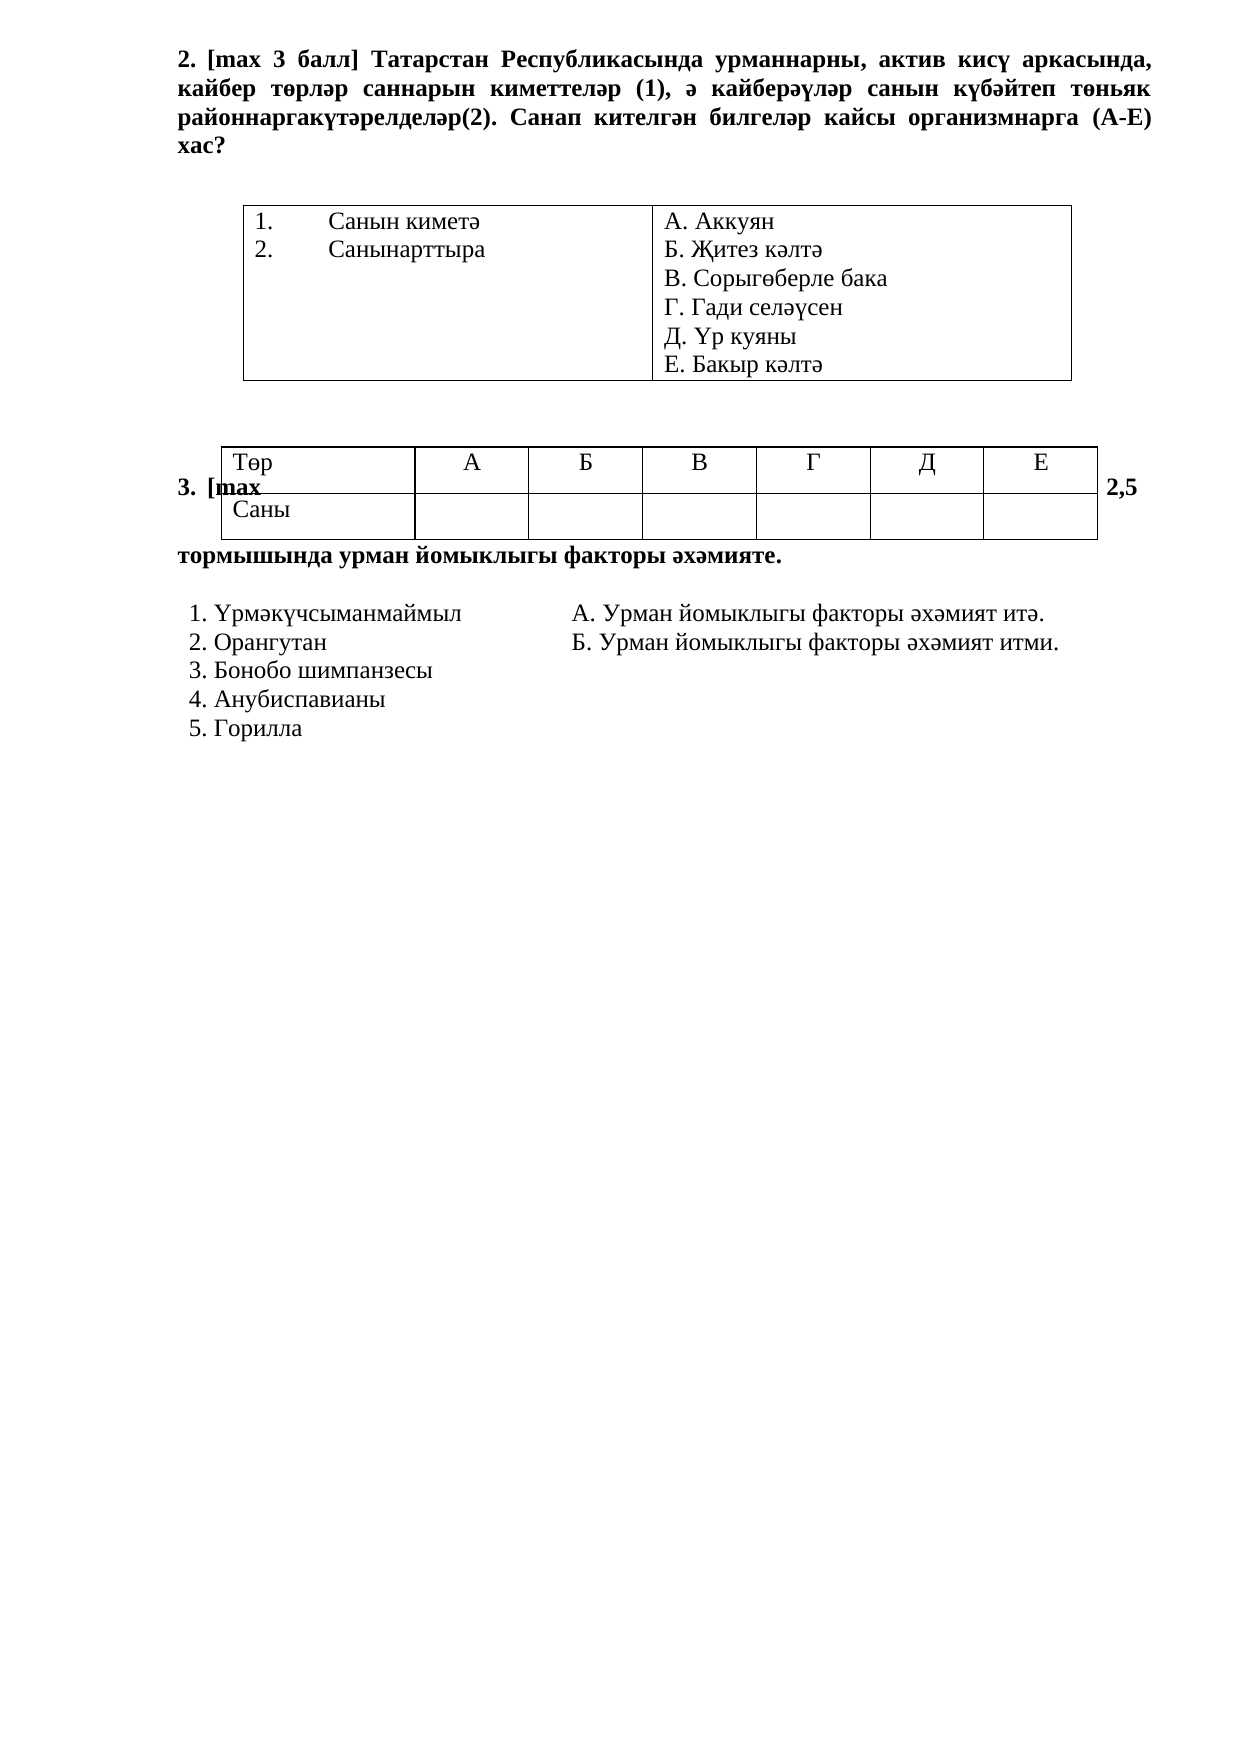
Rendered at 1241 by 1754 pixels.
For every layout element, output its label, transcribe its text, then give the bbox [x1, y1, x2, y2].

table_cell [529, 494, 642, 539]
table_header 1. Үрмәкүчсыманмаймыл 2. Орангутан 3. Бонобо шимпанзесы 4. Анубиспавианы 5. Горилла [177, 598, 560, 767]
table_header А. Урман йомыклыгы факторы әхәмият итә. Б. Урман йомыклыгы факторы әхәмият итми. [560, 598, 1192, 767]
table_header Б [529, 448, 642, 493]
table_header Г [757, 448, 870, 493]
table_cell [416, 494, 528, 539]
table_cell [871, 494, 983, 539]
table_header Д [871, 448, 983, 493]
table_header Төр [222, 448, 414, 493]
table_cell [984, 494, 1097, 539]
table_header Санын киметә Санынарттыра [244, 206, 652, 380]
table_header Е [984, 448, 1097, 493]
list [max 2,5 балл] Организмнарарасында туры килү-килмәүнекүрсәтегез(1-5) һәм алар тормышында урман йомыклыгы факторы әхәмияте. [177, 472, 1152, 569]
table_cell [643, 494, 756, 539]
table_header А [416, 448, 528, 493]
table_header А. Аккуян Б. Җитез кәлтә В. Сорыгөберле бака Г. Гади селәүсен Д. Үр куяны Е. Бакыр кәлтә [653, 206, 1071, 380]
table_header В [643, 448, 756, 493]
table_cell [757, 494, 870, 539]
list [max 3 балл] Татарстан Республикасында урманнарны, актив кисү аркасында, кайбер төрләр саннарын киметтеләр (1), ә кайберәүләр санын күбәйтеп төньяк районнаргакүтәрелделәр(2). Санап кителгән билгеләр кайсы организмнарга (А-Е) хас? [177, 44, 1152, 159]
table_cell Саны [222, 494, 414, 539]
